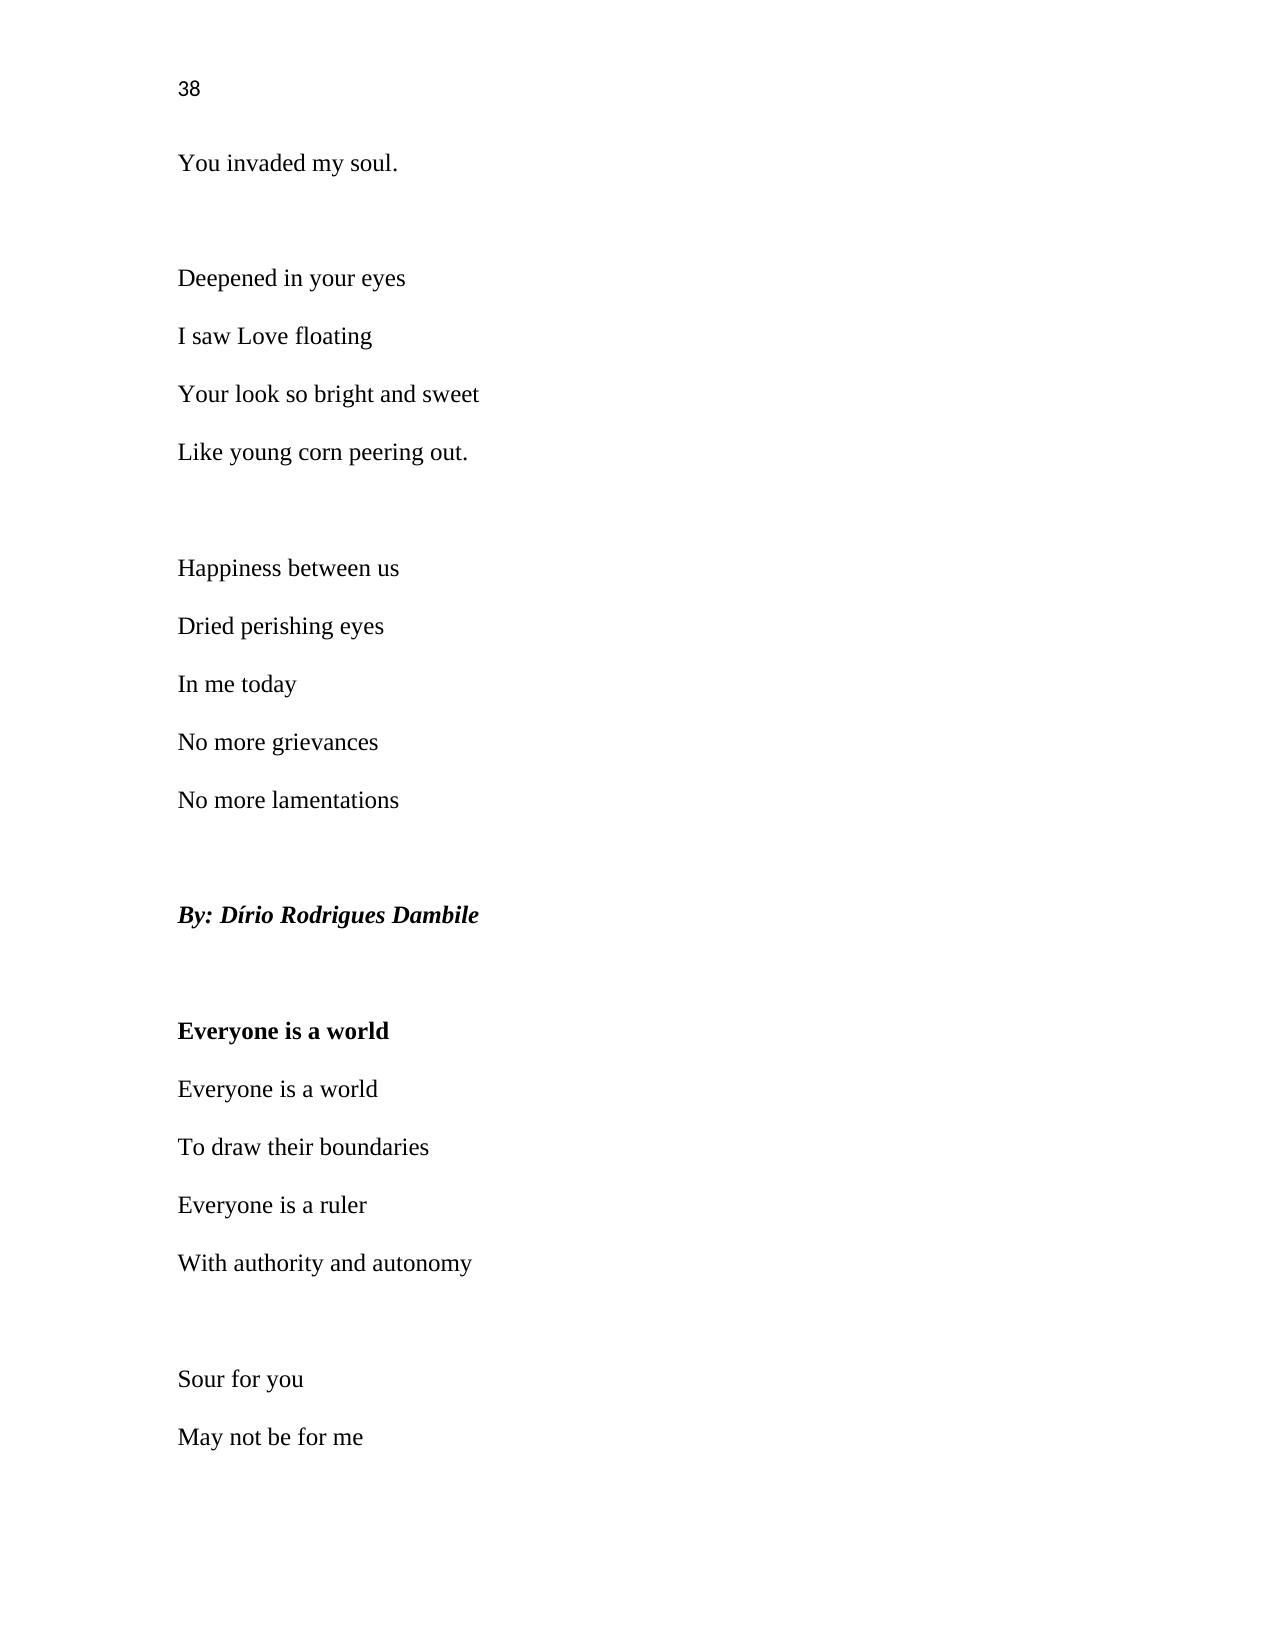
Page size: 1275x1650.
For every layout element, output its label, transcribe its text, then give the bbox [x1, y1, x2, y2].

text Dried perishing eyes [177, 611, 1098, 640]
text No more grievances [177, 727, 1098, 756]
text With authority and autonomy [177, 1248, 1098, 1277]
text Everyone is a ruler [177, 1190, 1098, 1219]
text To draw their boundaries [177, 1132, 1098, 1161]
text Sour for you [177, 1364, 1098, 1393]
text By: Dírio Rodrigues Dambile [177, 901, 1098, 929]
text Everyone is a world [177, 1016, 1098, 1045]
text No more lamentations [177, 785, 1098, 813]
text Everyone is a world [177, 1074, 1098, 1103]
text Your look so bright and sweet [177, 379, 1098, 408]
text I saw Love floating [177, 321, 1098, 350]
text You invaded my soul. [177, 148, 1098, 176]
text Deepened in your eyes [177, 263, 1098, 292]
text May not be for me [177, 1422, 1098, 1451]
text Like young corn peering out. [177, 437, 1098, 466]
text Happiness between us [177, 553, 1098, 582]
text In me today [177, 669, 1098, 698]
